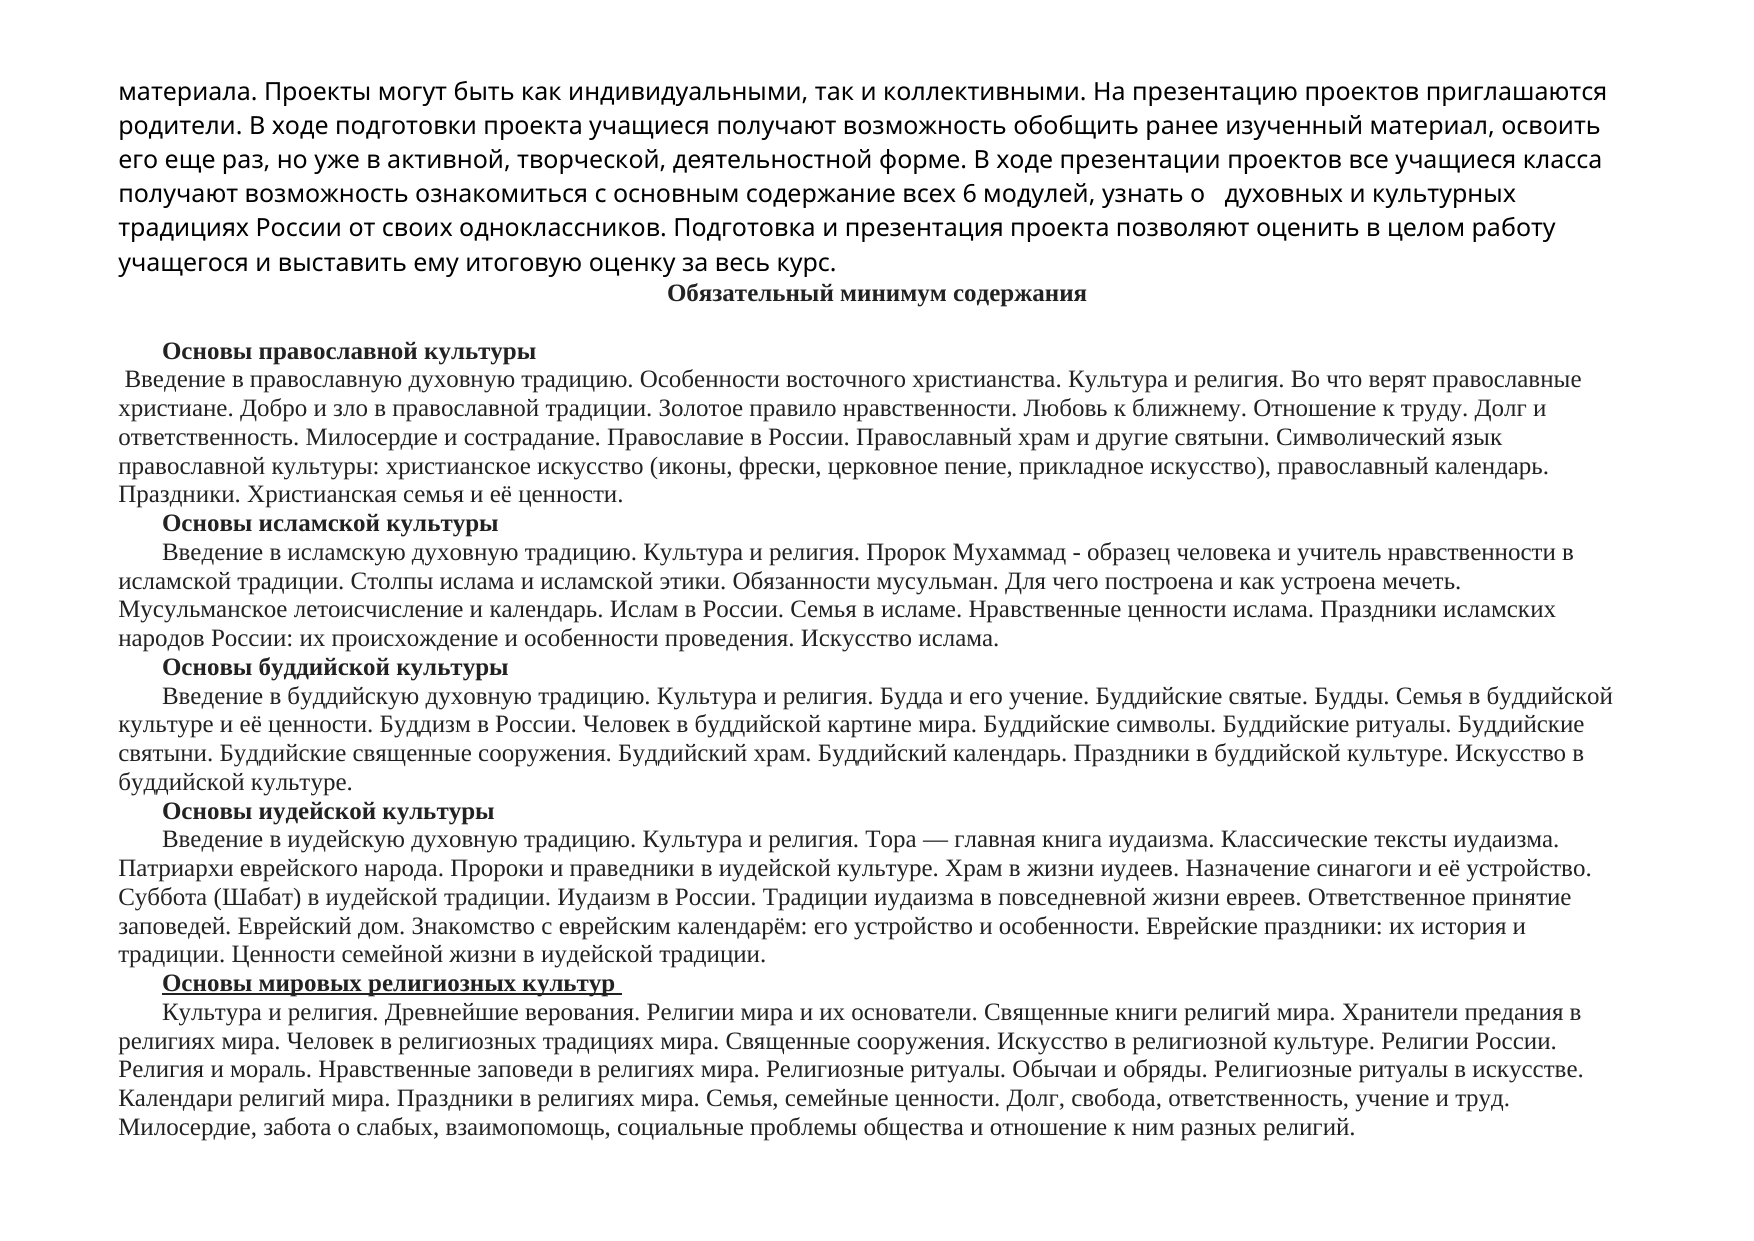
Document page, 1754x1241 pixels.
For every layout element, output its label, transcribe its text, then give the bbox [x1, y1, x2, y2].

text материала. Проекты могут быть как индивидуальными, так и коллективными. На презентацию проектов приглашаются родители. В ходе подготовки проекта учащиеся получают возможность обобщить ранее изученный материал, освоить его еще раз, но уже в активной, творческой, деятельностной форме. В ходе презентации проектов все учащиеся класса получают возможность ознакомиться с основным содержание всех 6 модулей, узнать о духовных и культурных традициях России от своих одноклассников. Подготовка и презентация проекта позволяют оценить в целом работу учащегося и выставить ему итоговую оценку за весь курс. [118, 74, 1636, 278]
text Обязательный минимум содержания [118, 278, 1636, 307]
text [118, 364, 1636, 1141]
text Основы православной культуры [118, 307, 1636, 364]
